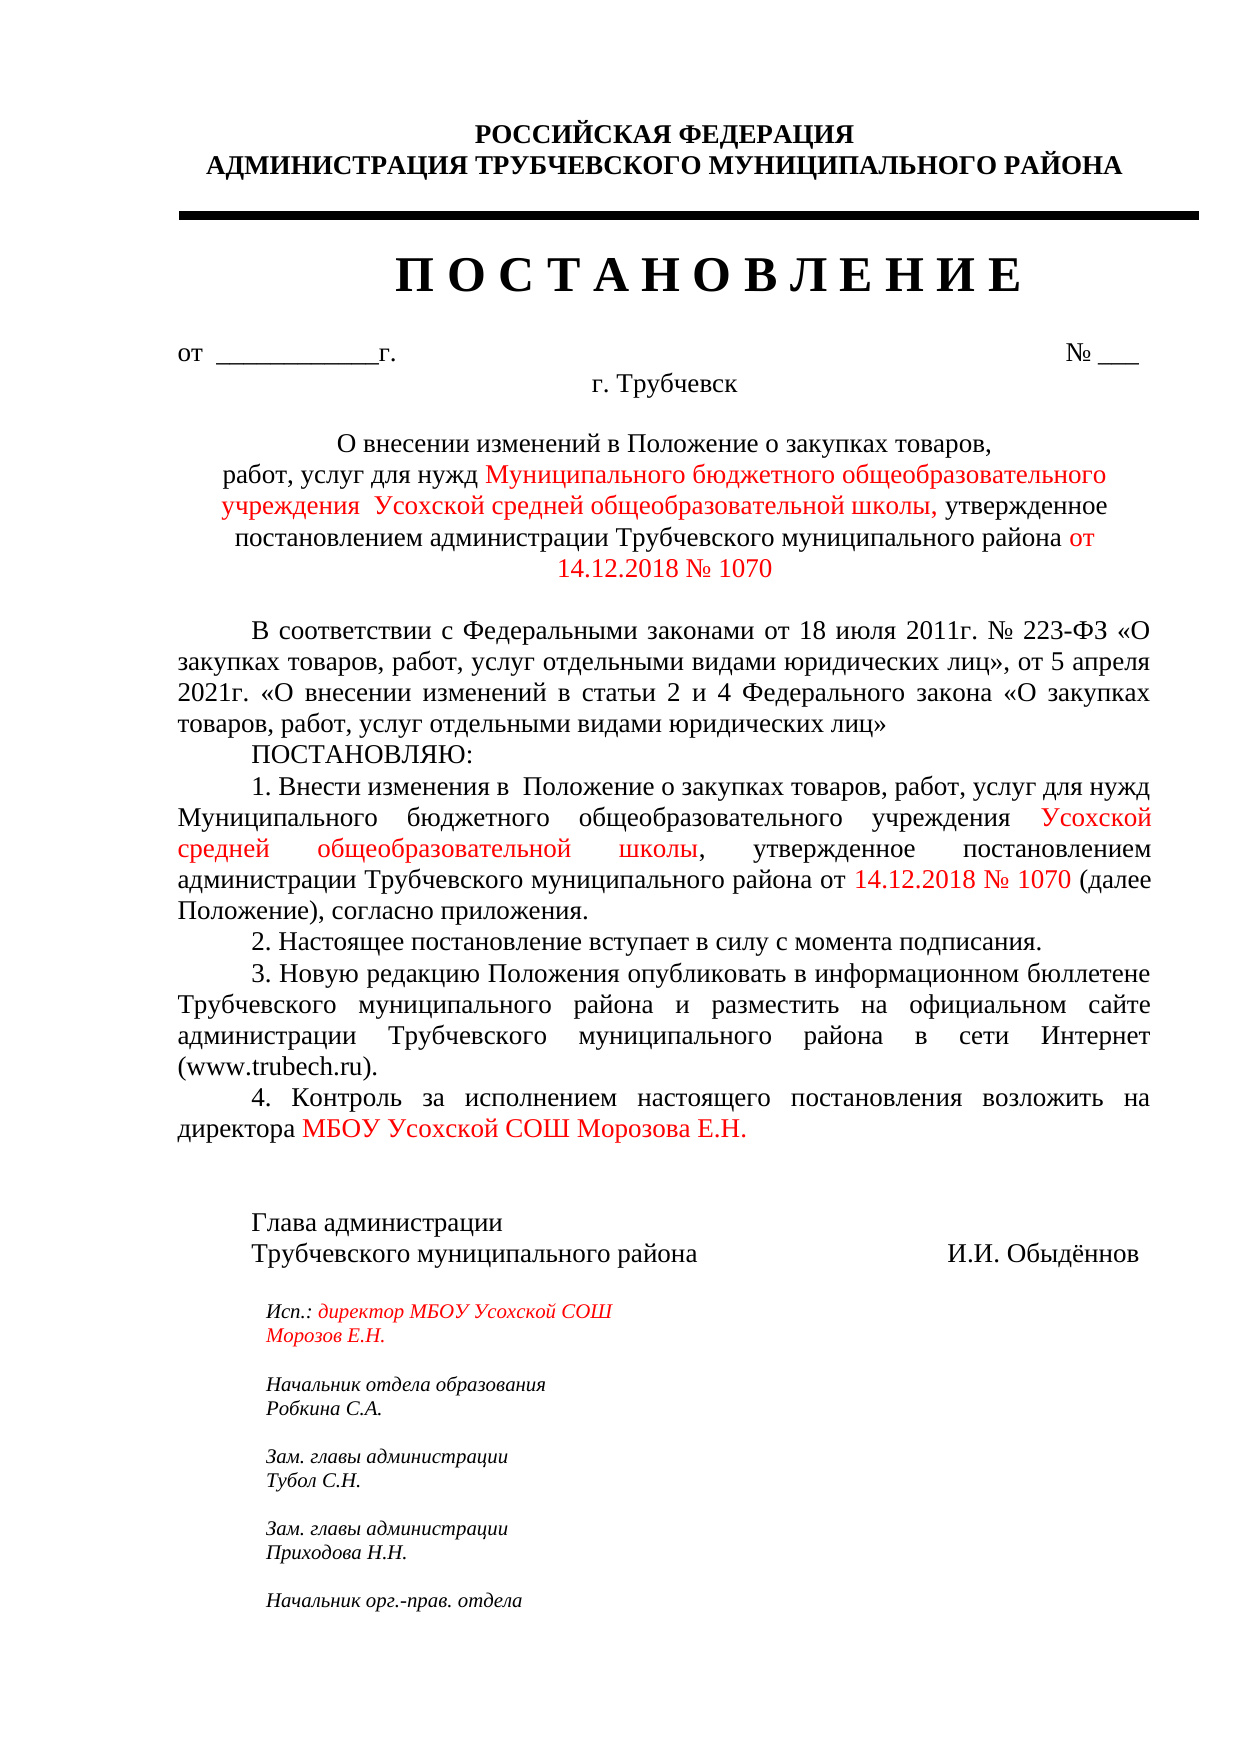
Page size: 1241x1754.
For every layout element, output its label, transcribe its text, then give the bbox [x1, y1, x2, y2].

text 4. Контроль за исполнением настоящего постановления возложить на директора МБОУ Усохской СОШ Морозова Е.Н. [177, 1081, 1152, 1143]
text 2. Настоящее постановление вступает в силу с момента подписания. [177, 926, 1152, 957]
text Исп.: директор МБОУ Усохской СОШ [177, 1299, 1152, 1323]
text Начальник орг.-прав. отдела [177, 1588, 1152, 1612]
text АДМИНИСТРАЦИЯ ТРУБЧЕВСКОГО МУНИЦИПАЛЬНОГО РАЙОНА [177, 149, 1152, 180]
text Морозов Е.Н. [177, 1323, 1152, 1347]
text 1. Внести изменения в Положение о закупках товаров, работ, услуг для нужд Муниципального бюджетного общеобразовательного учреждения Усохской средней общеобразовательной школы, утвержденное постановлением администрации Трубчевского муниципального района от 14.12.2018 № 1070 (далее Положение), согласно приложения. [177, 770, 1152, 926]
text О внесении изменений в Положение о закупках товаров, [177, 427, 1152, 458]
subtitle РОССИЙСКАЯ ФЕДЕРАЦИЯ [177, 118, 1152, 149]
text Приходова Н.Н. [177, 1540, 1152, 1564]
text 3. Новую редакцию Положения опубликовать в информационном бюллетене Трубчевского муниципального района и разместить на официальном сайте администрации Трубчевского муниципального района в сети Интернет (www.trubech.ru). [177, 957, 1152, 1081]
text Зам. главы администрации [177, 1516, 1152, 1540]
text В соответствии с Федеральными законами от 18 июля 2011г. № 223-ФЗ «О закупках товаров, работ, услуг отдельными видами юридических лиц», от 5 апреля 2021г. «О внесении изменений в статьи 2 и 4 Федерального закона «О закупках товаров, работ, услуг отдельными видами юридических лиц» [177, 614, 1152, 739]
text ПОСТАНОВЛЯЮ: [177, 739, 1152, 770]
text Зам. главы администрации [177, 1444, 1152, 1468]
text от ____________г. № ___ [177, 336, 1152, 367]
text г. Трубчевск [177, 367, 1152, 398]
text Глава администрации [177, 1206, 1152, 1237]
text Трубчевского муниципального района И.И. Обыдённов [177, 1237, 1152, 1268]
text Начальник отдела образования [177, 1371, 1152, 1396]
text Робкина С.А. [177, 1396, 1152, 1419]
text П О С Т А Н О В Л Е Н И Е [177, 245, 1152, 303]
text Тубол С.Н. [177, 1468, 1152, 1492]
text работ, услуг для нужд Муниципального бюджетного общеобразовательного учреждения Усохской средней общеобразовательной школы, утвержденное постановлением администрации Трубчевского муниципального района от 14.12.2018 № 1070 [177, 458, 1152, 583]
